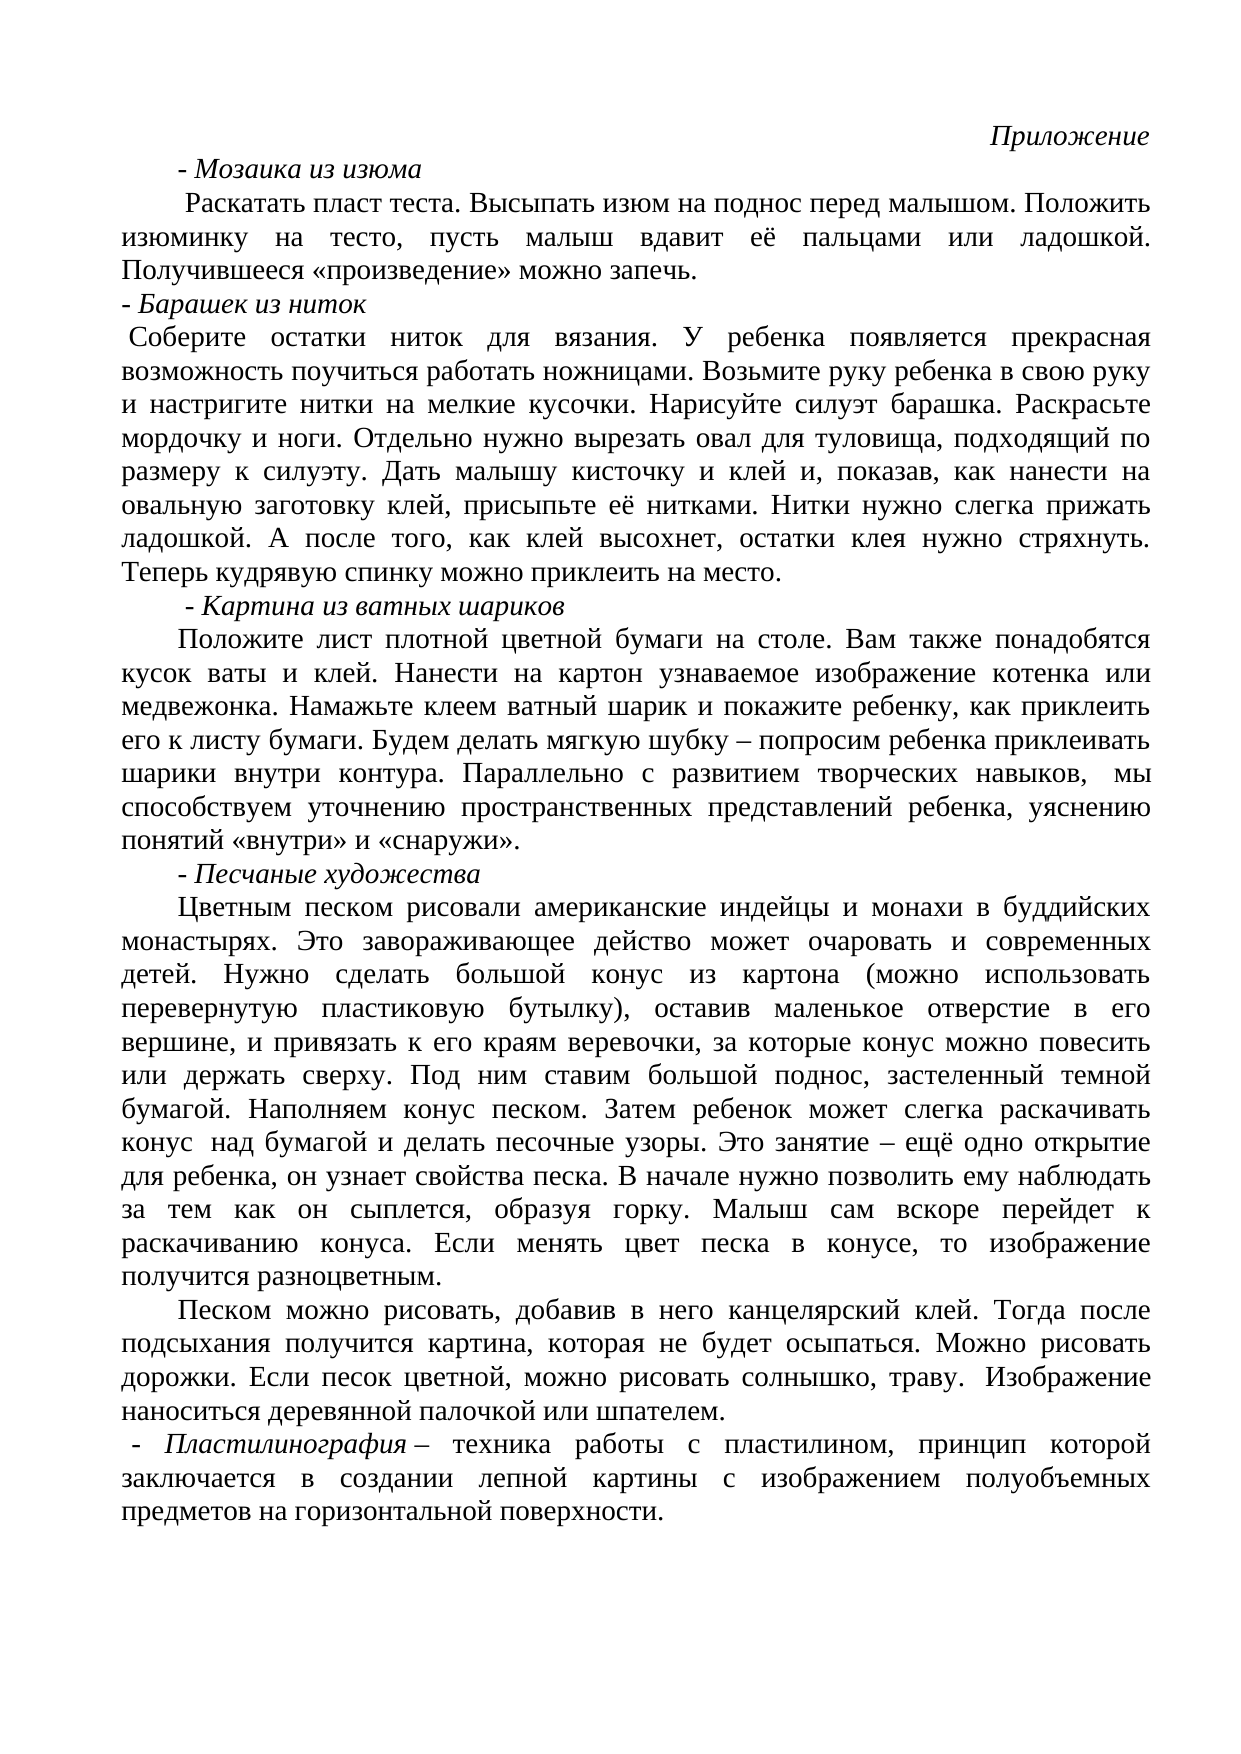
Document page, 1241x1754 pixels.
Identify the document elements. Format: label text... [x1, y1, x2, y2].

text - Песчаные художества [177, 856, 1152, 889]
text - Картина из ватных шариков [177, 588, 1152, 621]
text Раскатать пласт теста. Высыпать изюм на поднос перед малышом. Положить изюминку на тесто, пусть малыш вдавит её пальцами или ладошкой. Получившееся «произведение» можно запечь. [121, 185, 1152, 286]
text Соберите остатки ниток для вязания. У ребенка появляется прекрасная возможность поучиться работать ножницами. Возьмите руку ребенка в свою руку и настригите нитки на мелкие кусочки. Нарисуйте силуэт барашка. Раскрасьте мордочку и ноги. Отдельно нужно вырезать овал для туловища, подходящий по размеру к силуэту. Дать малышу кисточку и клей и, показав, как нанести на овальную заготовку клей, присыпьте её нитками. Нитки нужно слегка прижать ладошкой. А после того, как клей высохнет, остатки клея нужно стряхнуть. Теперь кудрявую спинку можно приклеить на место. [121, 319, 1152, 588]
text Песком можно рисовать, добавив в него канцелярский клей. Тогда после подсыхания получится картина, которая не будет осыпаться. Можно рисовать дорожки. Если песок цветной, можно рисовать солнышко, траву. Изображение наноситься деревянной палочкой или шпателем. [121, 1292, 1152, 1426]
text - Барашек из ниток [121, 286, 1152, 319]
text - Мозаика из изюма [177, 152, 1152, 185]
text Положите лист плотной цветной бумаги на столе. Вам также понадобятся кусок ваты и клей. Нанести на картон узнаваемое изображение котенка или медвежонка. Намажьте клеем ватный шарик и покажите ребенку, как приклеить его к листу бумаги. Будем делать мягкую шубку – попросим ребенка приклеивать шарики внутри контура. Параллельно с развитием творческих навыков, мы способствуем уточнению пространственных представлений ребенка, уяснению понятий «внутри» и «снаружи». [121, 621, 1152, 856]
text - Пластилинография – техника работы с пластилином, принцип которой заключается в создании лепной картины с изображением полуобъемных предметов на горизонтальной поверхности. [121, 1426, 1152, 1527]
text Цветным песком рисовали американские индейцы и монахи в буддийских монастырях. Это завораживающее действо может очаровать и современных детей. Нужно сделать большой конус из картона (можно использовать перевернутую пластиковую бутылку), оставив маленькое отверстие в его вершине, и привязать к его краям веревочки, за которые конус можно повесить или держать сверху. Под ним ставим большой поднос, застеленный темной бумагой. Наполняем конус песком. Затем ребенок может слегка раскачивать конус над бумагой и делать песочные узоры. Это занятие – ещё одно открытие для ребенка, он узнает свойства песка. В начале нужно позволить ему наблюдать за тем как он сыплется, образуя горку. Малыш сам вскоре перейдет к раскачиванию конуса. Если менять цвет песка в конусе, то изображение получится разноцветным. [121, 889, 1152, 1292]
text Приложение [121, 118, 1152, 152]
